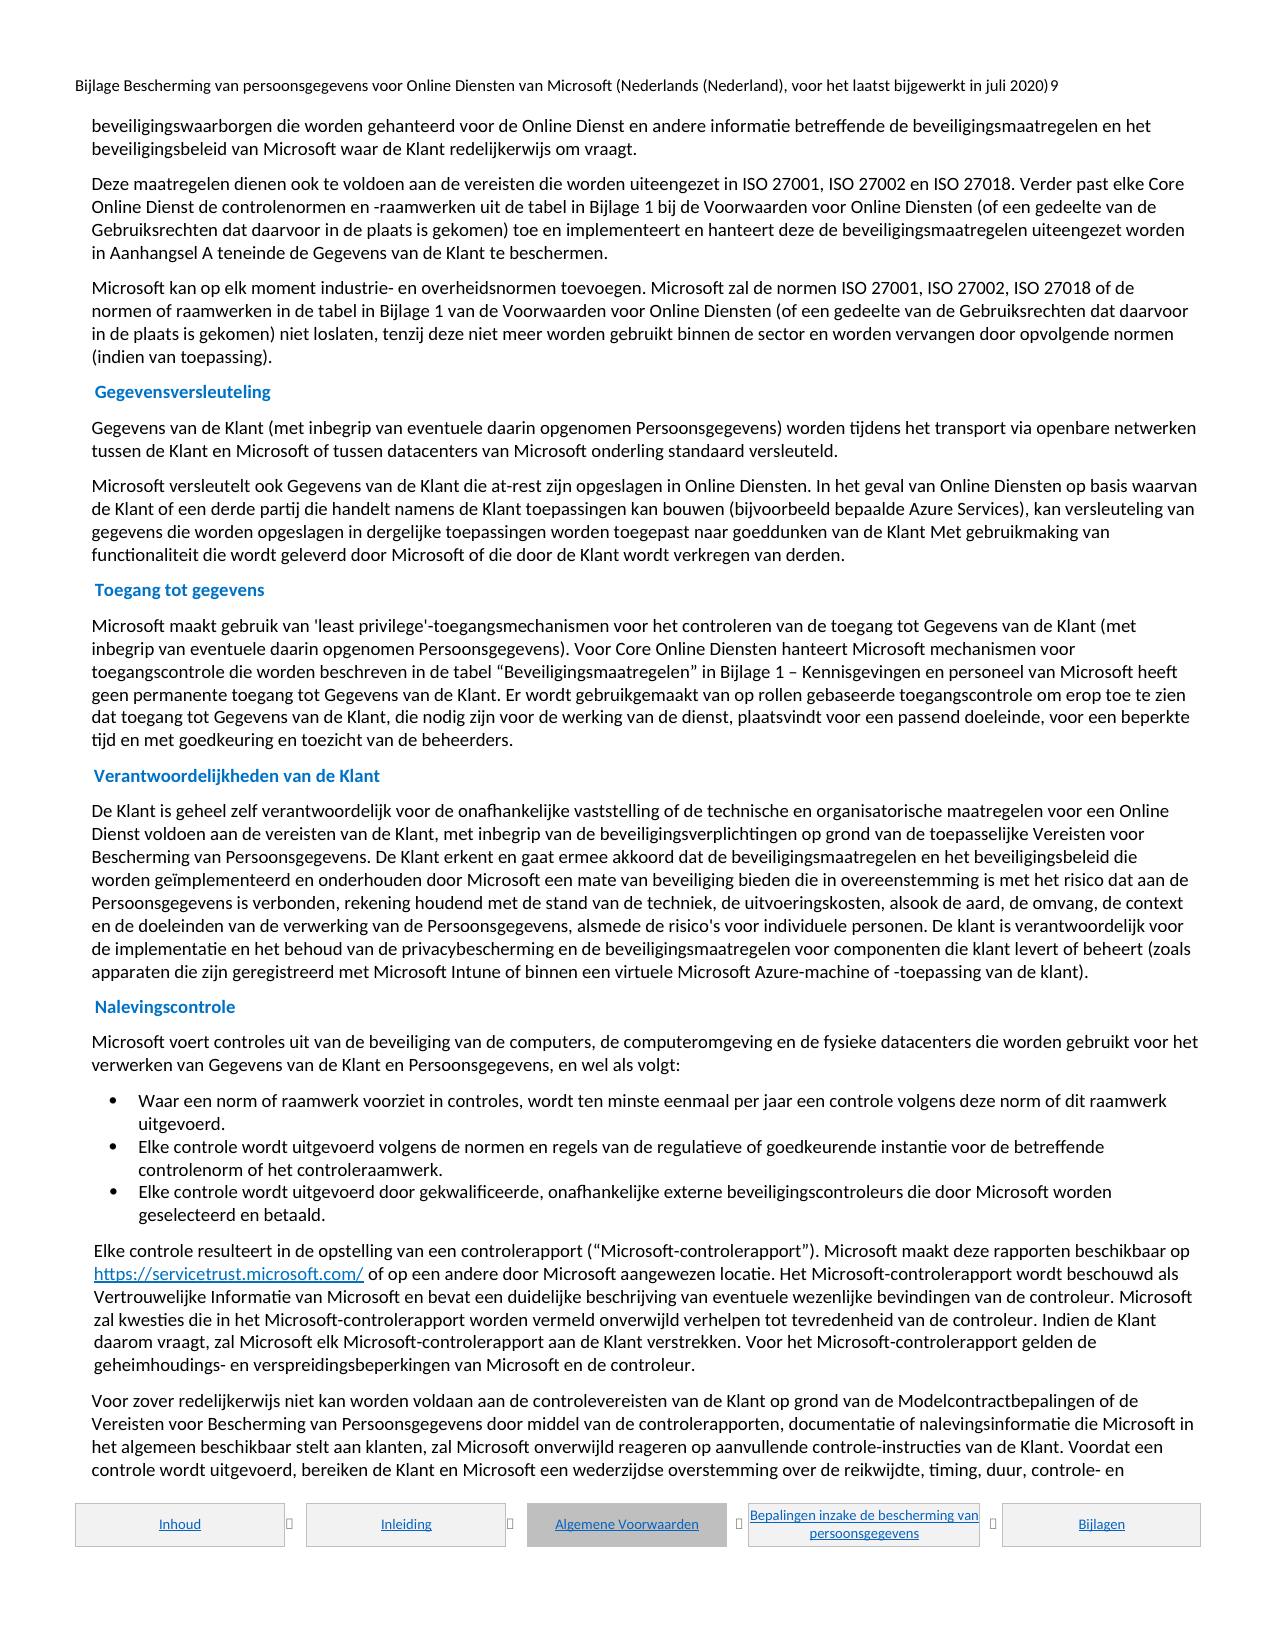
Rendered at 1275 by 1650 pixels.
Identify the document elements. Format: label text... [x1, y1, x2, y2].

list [91, 1389, 1200, 1481]
list Microsoft voert controles uit van de beveiliging van de computers, de computeromgeving en de fysieke datacenters die worden gebruikt voor het verwerken van Gegevens van de Klant en Persoonsgegevens, en wel als volgt: [91, 1031, 1200, 1077]
list Elke controle wordt uitgevoerd door gekwalificeerde, onafhankelijke externe beveiligingscontroleurs die door Microsoft worden geselecteerd en betaald. [110, 1181, 1200, 1227]
list Microsoft maakt gebruik van 'least privilege'-toegangsmechanismen voor het controleren van de toegang tot Gegevens van de Klant (met inbegrip van eventuele daarin opgenomen Persoonsgegevens). Voor Core Online Diensten hanteert Microsoft mechanismen voor toegangscontrole die worden beschreven in de tabel “Beveiligingsmaatregelen” in Bijlage 1 – Kennisgevingen en personeel van Microsoft heeft geen permanente toegang tot Gegevens van de Klant. Er wordt gebruikgemaakt van op rollen gebaseerde toegangscontrole om erop toe te zien dat toegang tot Gegevens van de Klant, die nodig zijn voor de werking van de dienst, plaatsvindt voor een passend doeleinde, voor een beperkte tijd en met goedkeuring en toezicht van de beheerders. [91, 614, 1200, 752]
list Nalevingscontrole [94, 995, 1200, 1018]
list Deze maatregelen dienen ook te voldoen aan de vereisten die worden uiteengezet in ISO 27001, ISO 27002 en ISO 27018. Verder past elke Core Online Dienst de controlenormen en -raamwerken uit de tabel in Bijlage 1 bij de Voorwaarden voor Online Diensten (of een gedeelte van de Gebruiksrechten dat daarvoor in de plaats is gekomen) toe en implementeert en hanteert deze de beveiligingsmaatregelen uiteengezet worden in Aanhangsel A teneinde de Gegevens van de Klant te beschermen. [91, 172, 1200, 264]
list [91, 114, 1200, 160]
list Elke controle resulteert in de opstelling van een controlerapport (“Microsoft-controlerapport”). Microsoft maakt deze rapporten beschikbaar op https://servicetrust.microsoft.com/ of op een andere door Microsoft aangewezen locatie. Het Microsoft-controlerapport wordt beschouwd als Vertrouwelijke Informatie van Microsoft en bevat een duidelijke beschrijving van eventuele wezenlijke bevindingen van de controleur. Microsoft zal kwesties die in het Microsoft-controlerapport worden vermeld onverwijld verhelpen tot tevredenheid van de controleur. Indien de Klant daarom vraagt, zal Microsoft elk Microsoft-controlerapport aan de Klant verstrekken. Voor het Microsoft-controlerapport gelden de geheimhoudings- en verspreidingsbeperkingen van Microsoft en de controleur. [94, 1239, 1200, 1377]
list Waar een norm of raamwerk voorziet in controles, wordt ten minste eenmaal per jaar een controle volgens deze norm of dit raamwerk uitgevoerd. [109, 1089, 1200, 1135]
list Microsoft versleutelt ook Gegevens van de Klant die at-rest zijn opgeslagen in Online Diensten. In het geval van Online Diensten op basis waarvan de Klant of een derde partij die handelt namens de Klant toepassingen kan bouwen (bijvoorbeeld bepaalde Azure Services), kan versleuteling van gegevens die worden opgeslagen in dergelijke toepassingen worden toegepast naar goeddunken van de Klant Met gebruikmaking van functionaliteit die wordt geleverd door Microsoft of die door de Klant wordt verkregen van derden. [91, 474, 1200, 566]
list Verantwoordelijkheden van de Klant [94, 764, 1200, 787]
list Elke controle wordt uitgevoerd volgens de normen en regels van de regulatieve of goedkeurende instantie voor de betreffende controlenorm of het controleraamwerk. [109, 1135, 1200, 1181]
list Microsoft kan op elk moment industrie- en overheidsnormen toevoegen. Microsoft zal de normen ISO 27001, ISO 27002, ISO 27018 of de normen of raamwerken in de tabel in Bijlage 1 van de Voorwaarden voor Online Diensten (of een gedeelte van de Gebruiksrechten dat daarvoor in de plaats is gekomen) niet loslaten, tenzij deze niet meer worden gebruikt binnen de sector en worden vervangen door opvolgende normen (indien van toepassing). [91, 277, 1200, 368]
list Gegevens van de Klant (met inbegrip van eventuele daarin opgenomen Persoonsgegevens) worden tijdens het transport via openbare netwerken tussen de Klant en Microsoft of tussen datacenters van Microsoft onderling standaard versleuteld. [91, 416, 1200, 462]
list Gegevensversleuteling [94, 381, 1200, 404]
list Toegang tot gegevens [94, 579, 1200, 602]
list De Klant is geheel zelf verantwoordelijk voor de onafhankelijke vaststelling of de technische en organisatorische maatregelen voor een Online Dienst voldoen aan de vereisten van de Klant, met inbegrip van de beveiligingsverplichtingen op grond van de toepasselijke Vereisten voor Bescherming van Persoonsgegevens. De Klant erkent en gaat ermee akkoord dat de beveiligingsmaatregelen en het beveiligingsbeleid die worden geïmplementeerd en onderhouden door Microsoft een mate van beveiliging bieden die in overeenstemming is met het risico dat aan de Persoonsgegevens is verbonden, rekening houdend met de stand van de techniek, de uitvoeringskosten, alsook de aard, de omvang, de context en de doeleinden van de verwerking van de Persoonsgegevens, alsmede de risico's voor individuele personen. De klant is verantwoordelijk voor de implementatie en het behoud van de privacybescherming en de beveiligingsmaatregelen voor componenten die klant levert of beheert (zoals apparaten die zijn geregistreerd met Microsoft Intune of binnen een virtuele Microsoft Azure-machine of -toepassing van de klant). [91, 799, 1200, 983]
